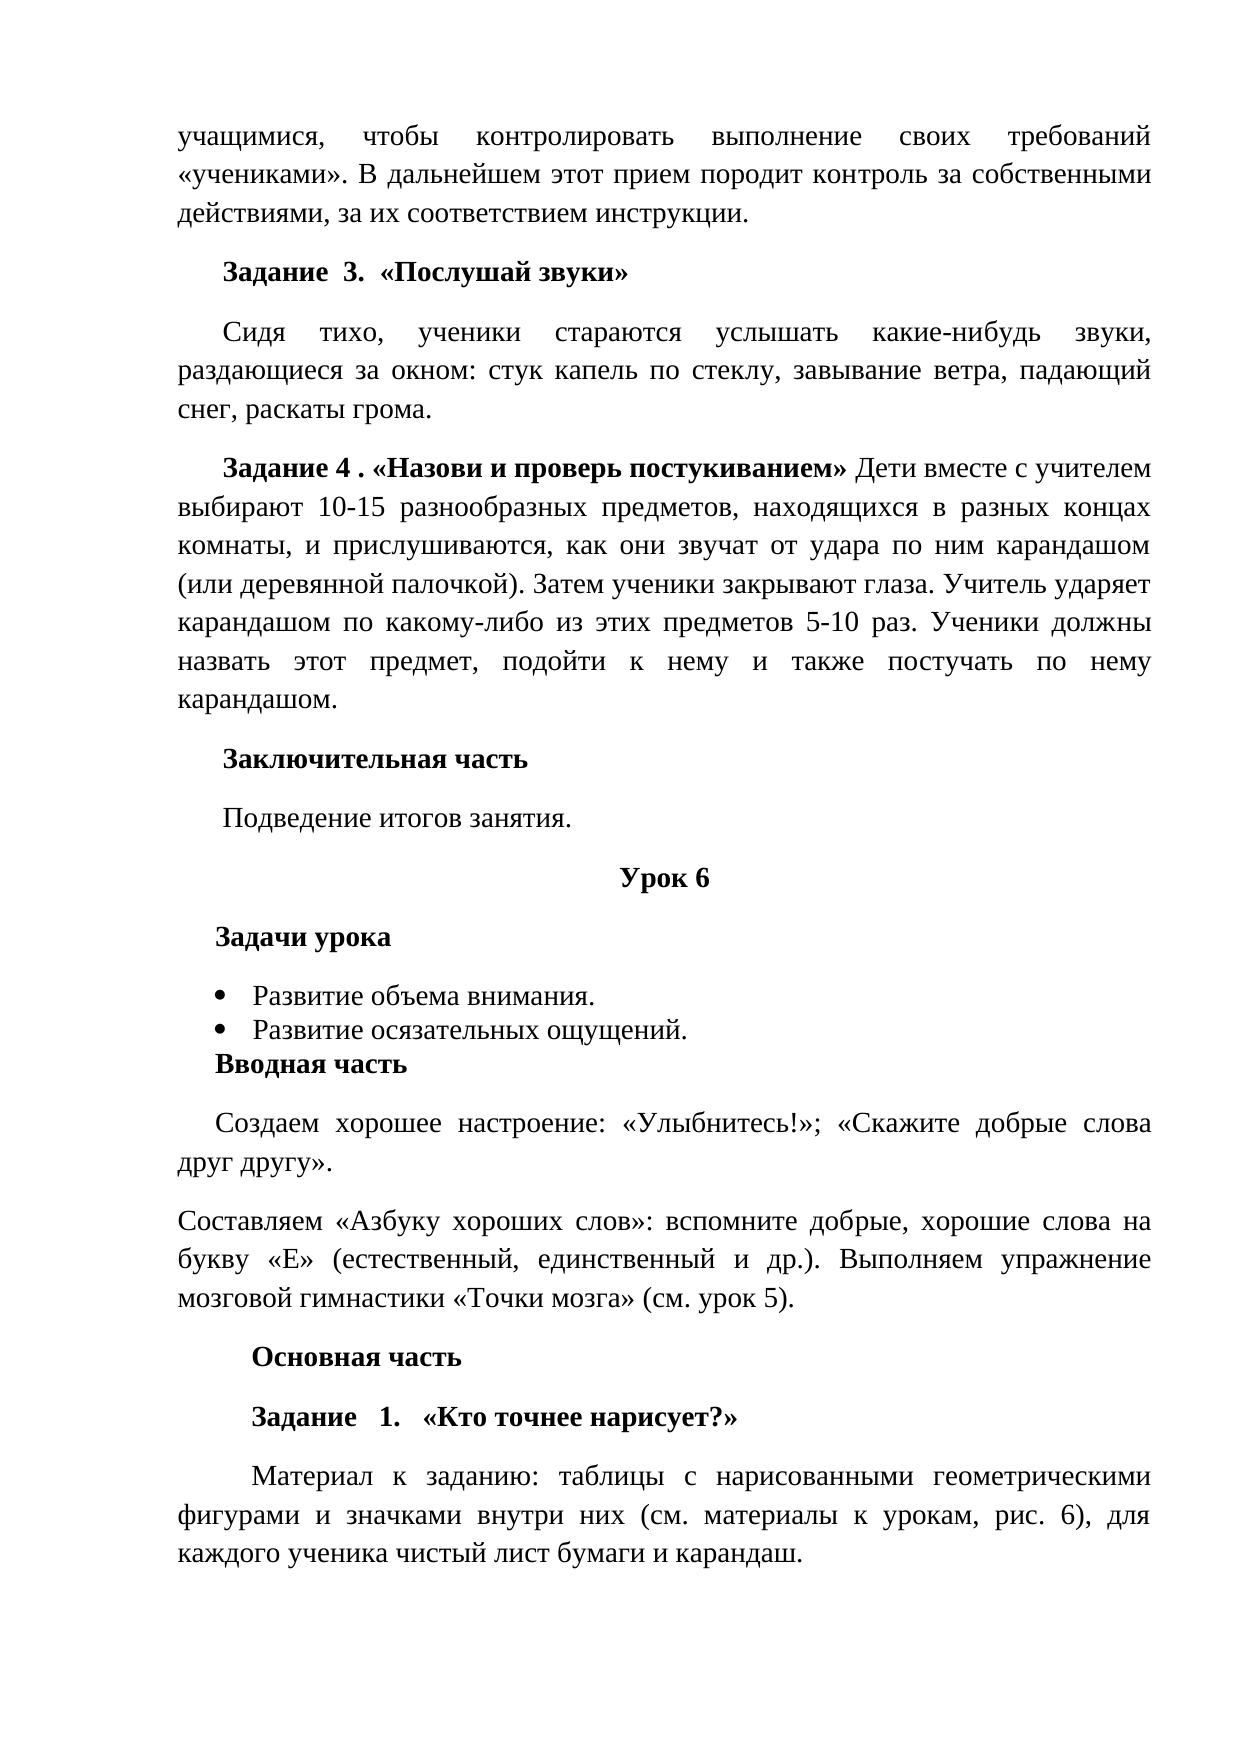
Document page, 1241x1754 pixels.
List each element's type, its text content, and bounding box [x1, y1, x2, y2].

text Составляем «Азбуку хороших слов»: вспомните добрые, хорошие слова на букву «Е» (естественный, единственный и др.). Выполняем упражнение мозговой гимнастики «Точки мозга» (см. урок 5). [177, 1203, 1152, 1314]
text Материал к заданию: таблицы с нарисованными геометрическими фигурами и значками внутри них (см. материалы к урокам, рис. 6), для каждого ученика чистый лист бумаги и карандаш. [177, 1458, 1152, 1569]
text Задание 1. «Кто точнее нарисует?» [177, 1399, 1152, 1432]
text Сидя тихо, ученики стараются услышать какие-нибудь звуки, раздающиеся за окном: стук капель по стеклу, завывание ветра, падающий снег, раскаты грома. [177, 314, 1152, 424]
text Задание 4 . «Назови и проверь постукиванием» Дети вместе с учителем выбирают 10-15 разнообразных предметов, находящихся в разных концах комнаты, и прислушиваются, как они звучат от удара по ним карандашом (или деревянной палочкой). Затем ученики закрывают глаза. Учитель ударяет карандашом по какому-либо из этих предметов 5-10 раз. Ученики должны назвать этот предмет, подойти к нему и также постучать по нему карандашом. [177, 450, 1152, 715]
list Развитие осязательных ощущений. [215, 1012, 1152, 1046]
text Подведение итогов занятия. [177, 800, 1152, 834]
text Задание 3. «Послушай звуки» [177, 254, 1152, 288]
text Заключительная часть [177, 741, 1152, 774]
text Создаем хорошее настроение: «Улыбнитесь!»; «Скажите добрые слова друг другу». [177, 1105, 1152, 1177]
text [177, 118, 1152, 229]
text Урок 6 [177, 860, 1152, 893]
text Вводная часть [177, 1046, 1152, 1079]
text Основная часть [177, 1339, 1152, 1373]
list Развитие объема внимания. [215, 978, 1152, 1012]
text Задачи урока [177, 919, 1152, 953]
